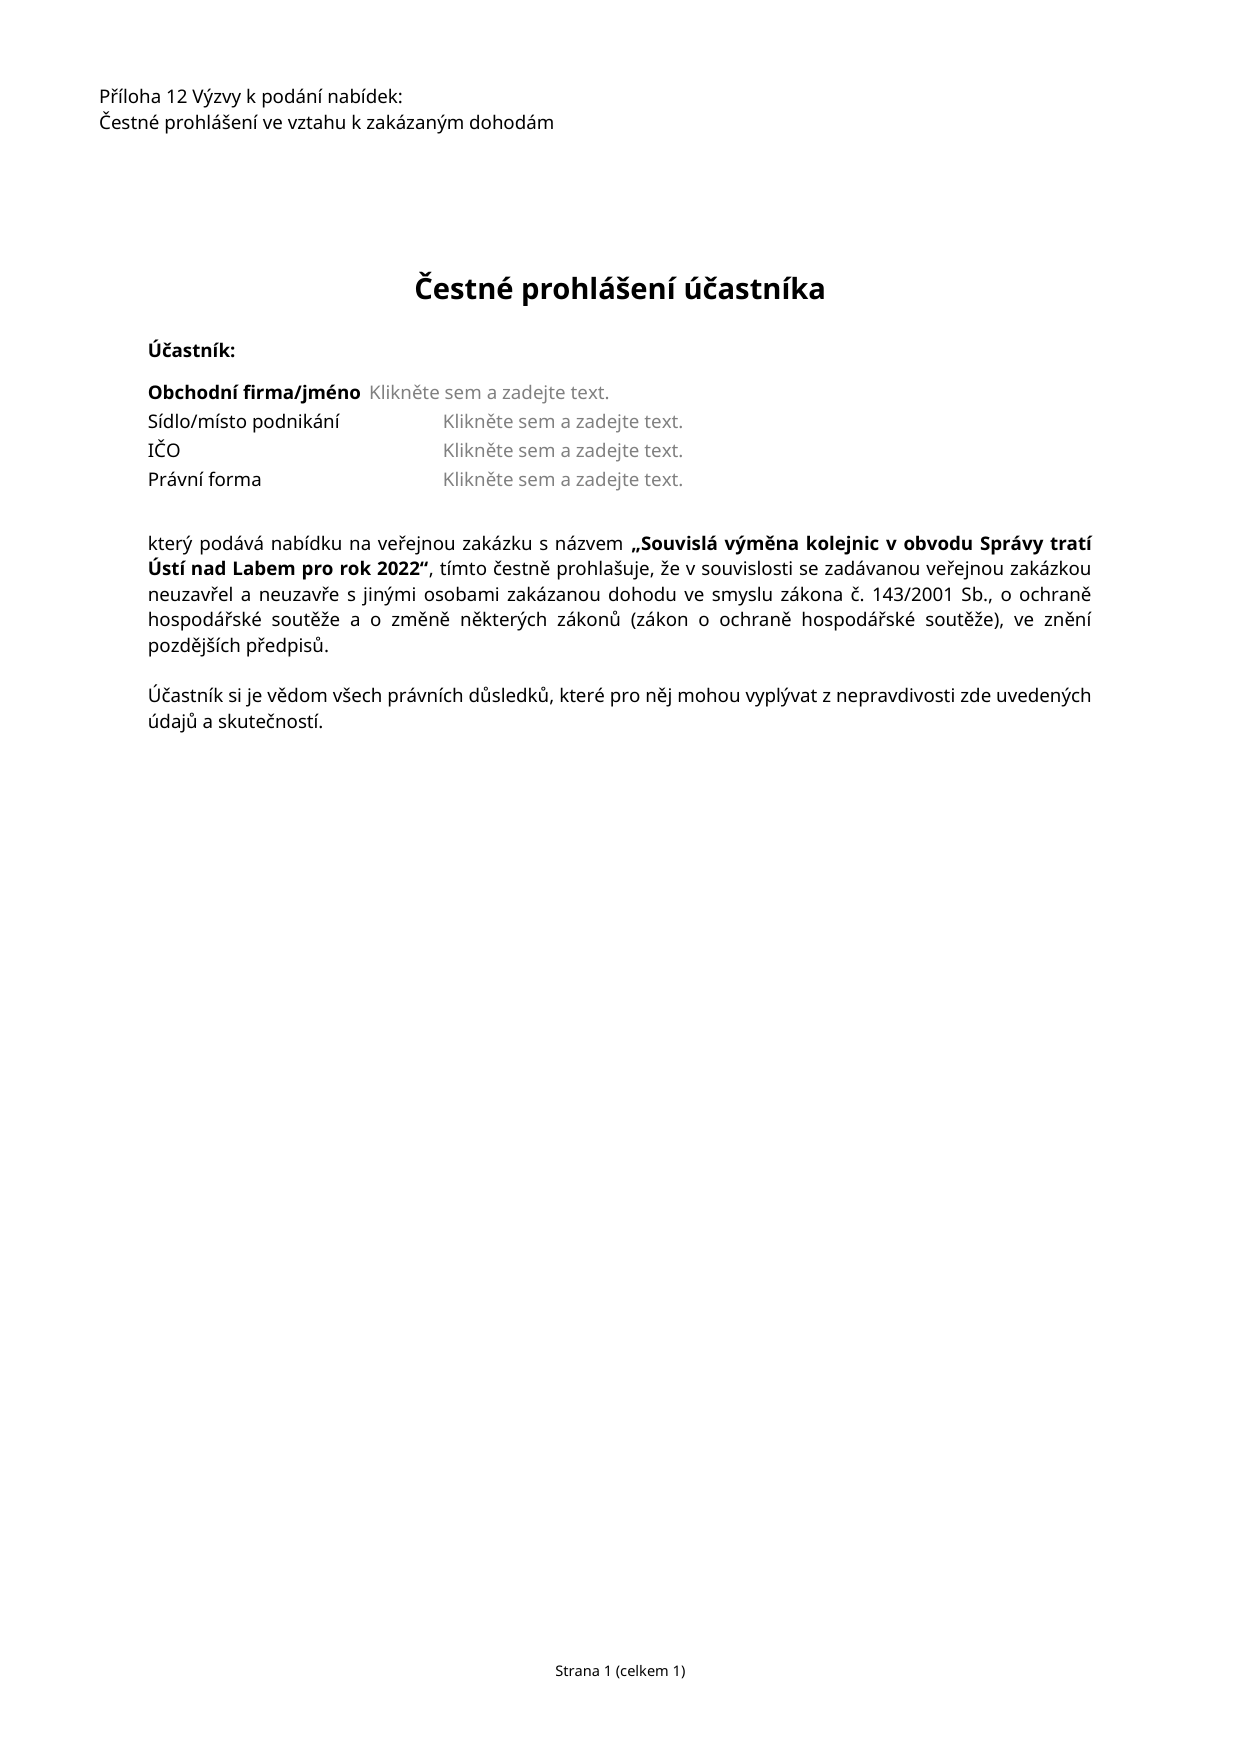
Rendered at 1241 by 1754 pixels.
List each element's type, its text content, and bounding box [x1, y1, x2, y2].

text který podává nabídku na veřejnou zakázku s názvem „Souvislá výměna kolejnic v obvodu Správy tratí Ústí nad Labem pro rok 2022“, tímto čestně prohlašuje, že v souvislosti se zadávanou veřejnou zakázkou neuzavřel a neuzavře s jinými osobami zakázanou dohodu ve smyslu zákona č. 143/2001 Sb., o ochraně hospodářské soutěže a o změně některých zákonů (zákon o ochraně hospodářské soutěže), ve znění pozdějších předpisů. [148, 530, 1093, 658]
text Sídlo/místo podnikání [148, 405, 1093, 434]
text Právní forma [148, 463, 1093, 492]
text Účastník si je vědom všech právních důsledků, které pro něj mohou vyplývat z nepravdivosti zde uvedených údajů a skutečností. [148, 683, 1093, 734]
text Obchodní firma/jméno [148, 376, 1093, 405]
text Účastník: [148, 333, 1093, 364]
text IČO [148, 434, 1093, 463]
title Čestné prohlášení účastníka [148, 268, 1093, 308]
